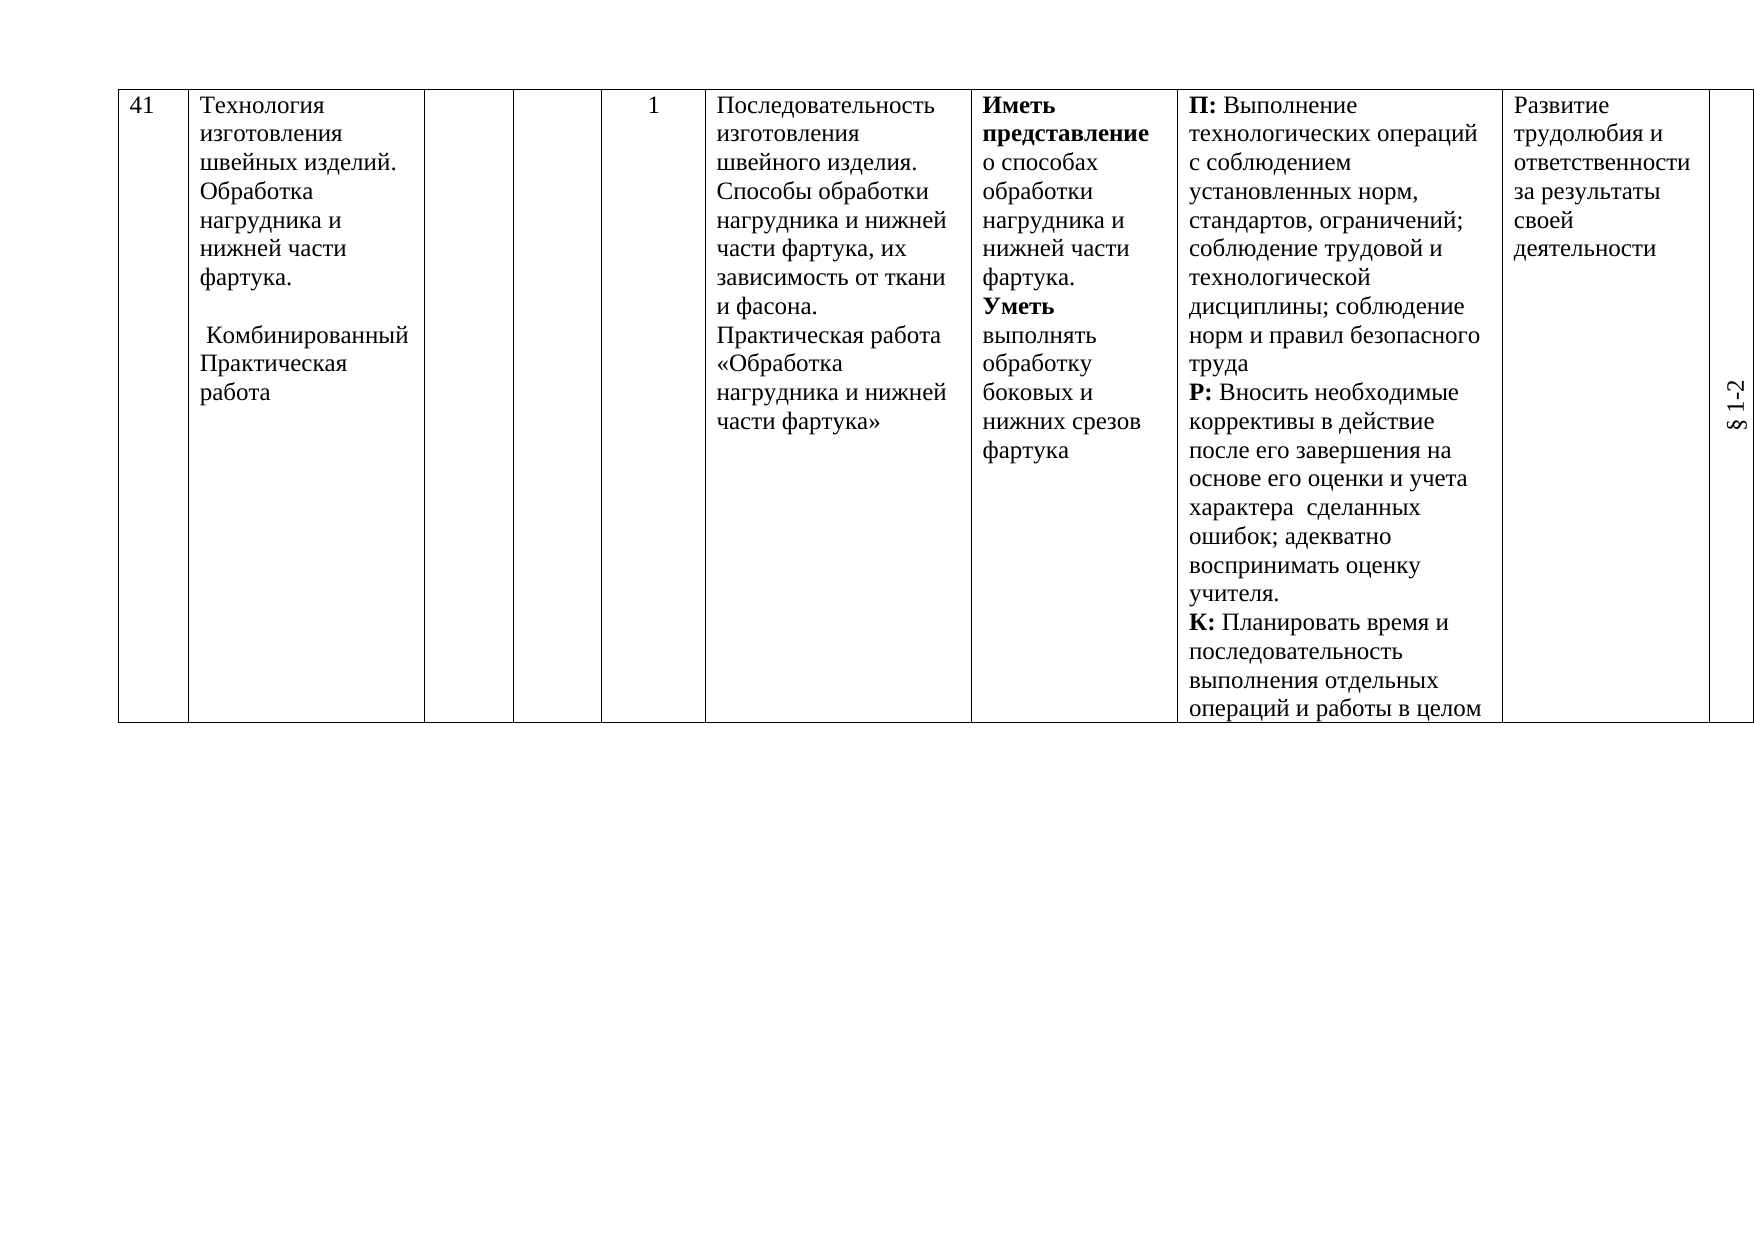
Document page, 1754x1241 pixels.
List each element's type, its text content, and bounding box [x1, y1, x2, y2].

table_cell 1 [602, 90, 705, 722]
table_cell Развитие трудолюбия и ответственности за результаты своей деятельности [1503, 90, 1709, 722]
table_cell 41 [119, 90, 188, 722]
table_cell [425, 90, 513, 722]
table_cell § 1-2 [1710, 90, 1753, 722]
table_cell Последовательность изготовления швейного изделия. Способы обработки нагрудника и нижней части фартука, их зависимость от ткани и фасона. Практическая работа «Обработка нагрудника и нижней части фартука» [706, 90, 971, 722]
table_cell Иметь представление о способах обработки нагрудника и нижней части фартука. Уметь выполнять обработку боковых и нижних срезов фартука [972, 90, 1177, 722]
table_cell [514, 90, 601, 722]
table_cell Технология изготовления швейных изделий. Обработка нагрудника и нижней части фартука. Комбинированный Практическая работа [189, 90, 424, 722]
table_cell П: Выполнение технологических операций с соблюдением установленных норм, стандартов, ограничений; соблюдение трудовой и технологической дисциплины; соблюдение норм и правил безопасного труда Р: Вносить необходимые коррективы в действие после его завершения на основе его оценки и учета характера сделанных ошибок; адекватно воспринимать оценку учителя. К: Планировать время и последовательность выполнения отдельных операций и работы в целом [1178, 90, 1502, 722]
